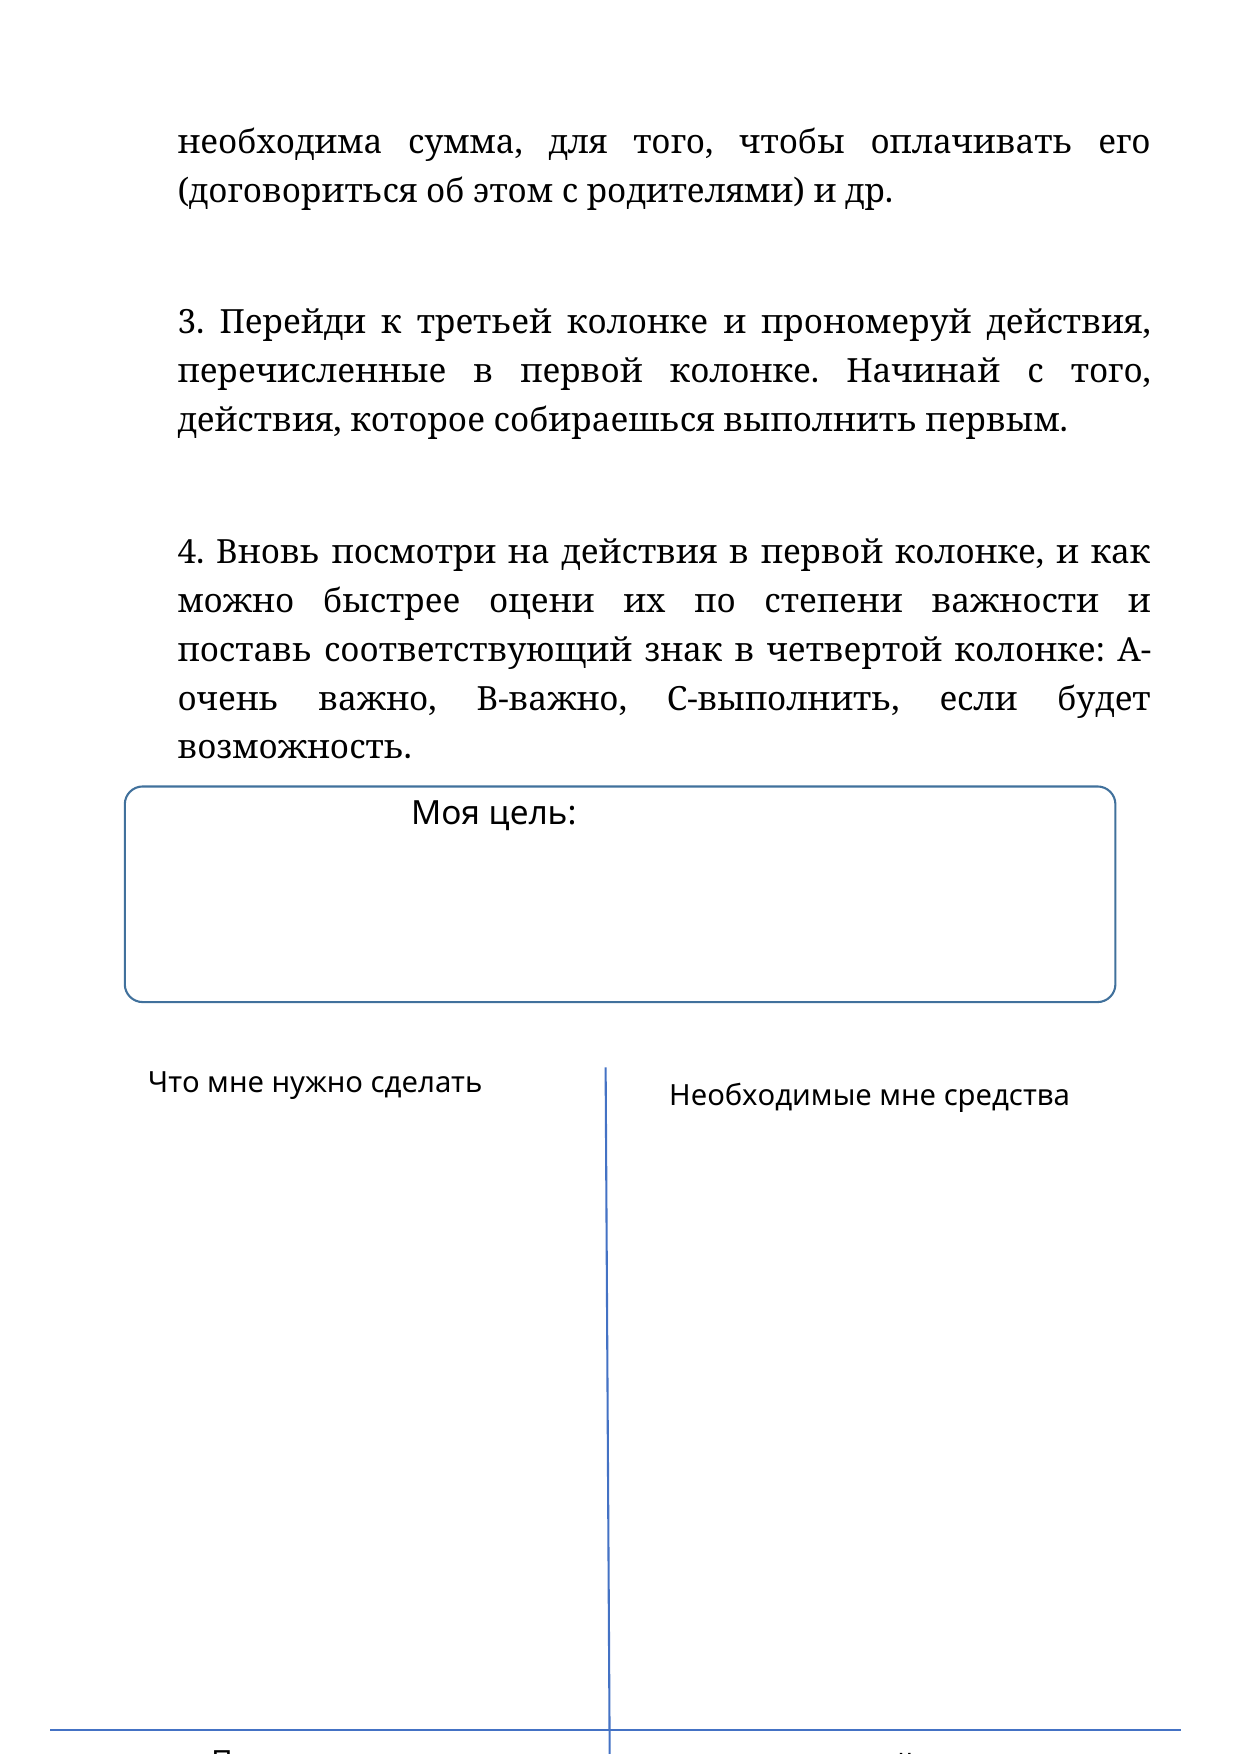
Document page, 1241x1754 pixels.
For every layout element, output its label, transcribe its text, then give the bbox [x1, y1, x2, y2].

text Моя цель: [1110, 789, 1152, 834]
text Моя цель: [177, 789, 1114, 834]
text 3. Перейди к третьей колонке и прономеруй действия, перечисленные в первой колонке. Начинай с того, действия, которое собираешься выполнить первым. [177, 298, 1152, 442]
text 4. Вновь посмотри на действия в первой колонке, и как можно быстрее оцени их по степени важности и поставь соответствующий знак в четвертой колонке: А-очень важно, В-важно, С-выполнить, если будет возможность. [177, 527, 1152, 769]
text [177, 118, 1152, 212]
